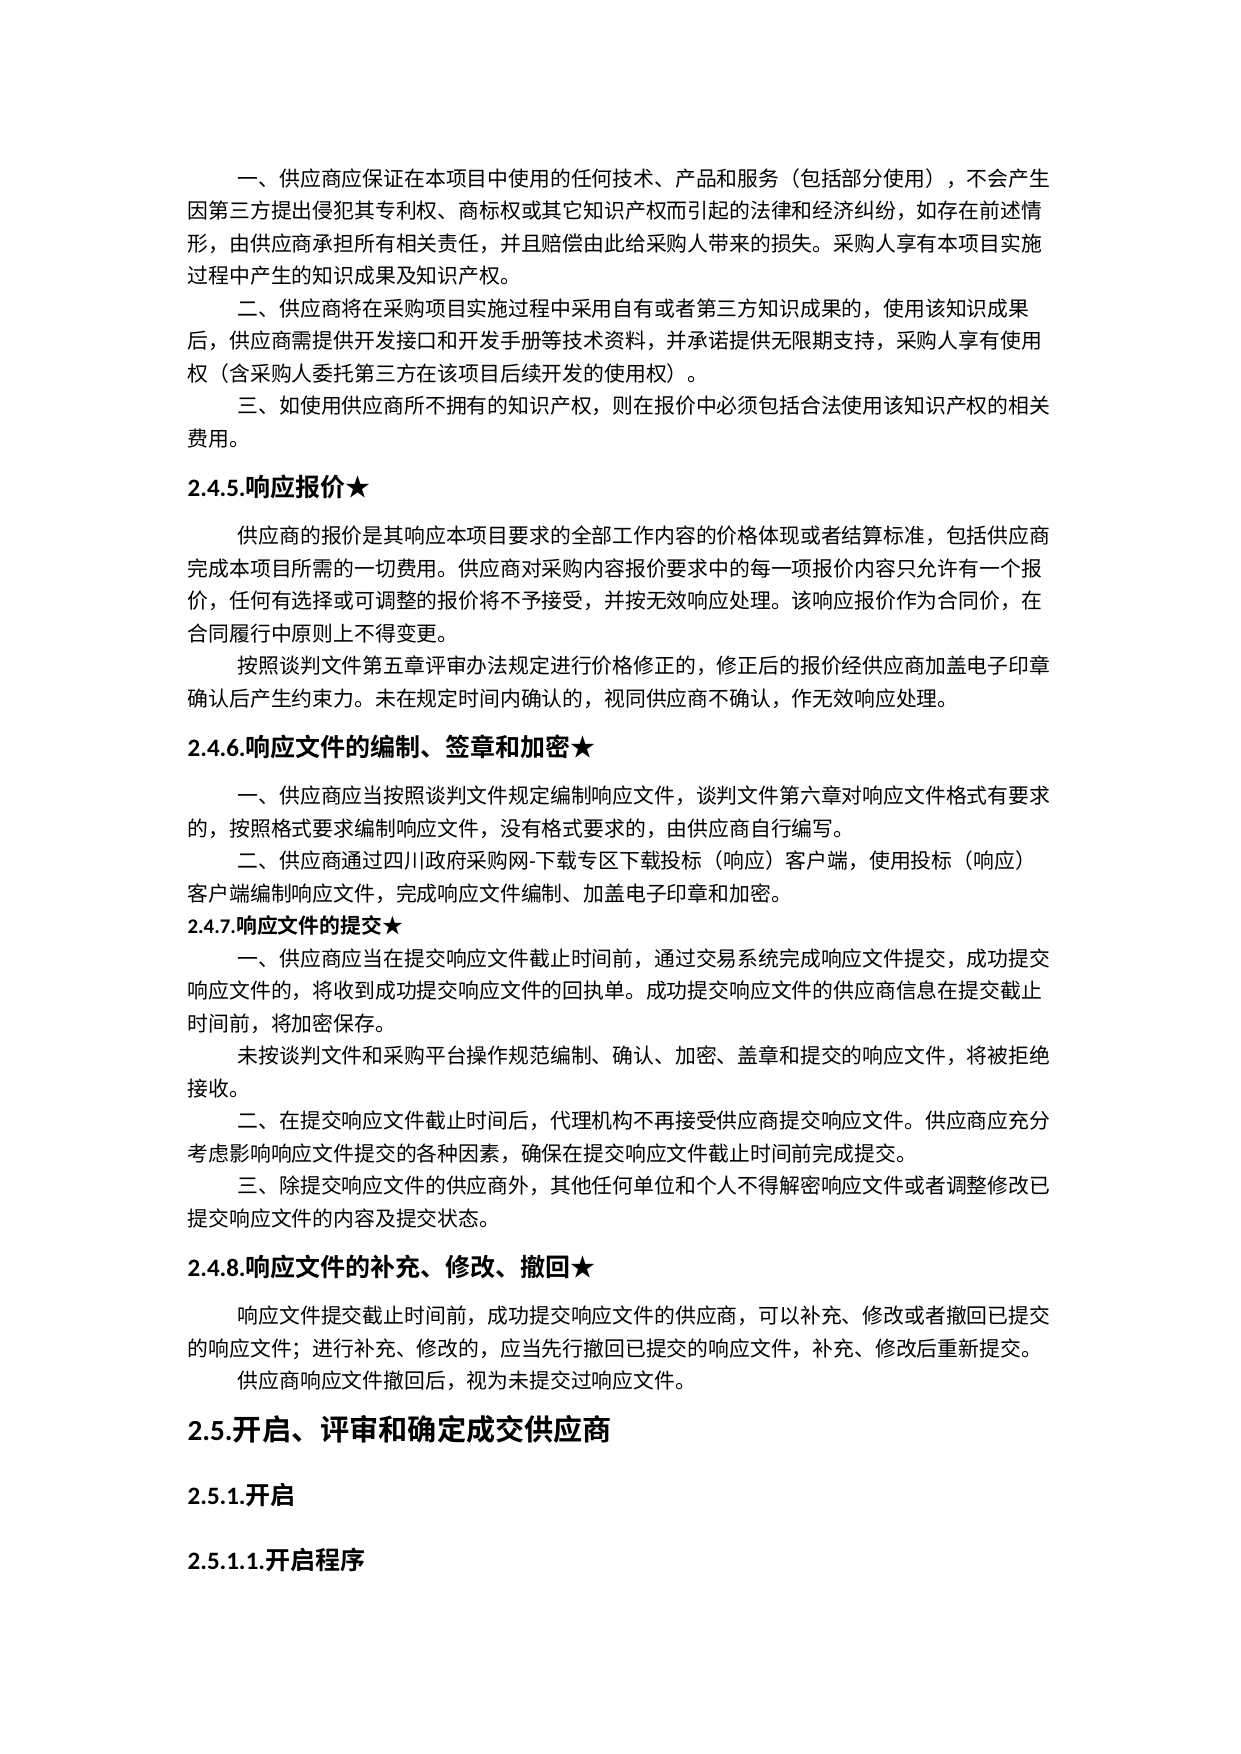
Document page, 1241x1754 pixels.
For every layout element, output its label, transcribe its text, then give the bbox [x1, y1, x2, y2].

text 三、除提交响应文件的供应商外，其他任何单位和个人不得解密响应文件或者调整修改已提交响应文件的内容及提交状态。 [187, 1169, 1053, 1234]
text 2.5.1.开启 [187, 1462, 1053, 1527]
text 未按谈判文件和采购平台操作规范编制、确认、加密、盖章和提交的响应文件，将被拒绝接收。 [187, 1039, 1053, 1104]
text 一、供应商应当在提交响应文件截止时间前，通过交易系统完成响应文件提交，成功提交响应文件的，将收到成功提交响应文件的回执单。成功提交响应文件的供应商信息在提交截止时间前，将加密保存。 [187, 942, 1053, 1039]
text 2.4.8.响应文件的补充、修改、撤回★ [187, 1234, 1053, 1299]
text 2.4.6.响应文件的编制、签章和加密★ [187, 714, 1053, 779]
text 2.5.开启、评审和确定成交供应商 [187, 1397, 1053, 1462]
text 按照谈判文件第五章评审办法规定进行价格修正的，修正后的报价经供应商加盖电子印章确认后产生约束力。未在规定时间内确认的，视同供应商不确认，作无效响应处理。 [187, 649, 1053, 714]
text 一、供应商应当按照谈判文件规定编制响应文件，谈判文件第六章对响应文件格式有要求的，按照格式要求编制响应文件，没有格式要求的，由供应商自行编写。 [187, 779, 1053, 844]
text 二、在提交响应文件截止时间后，代理机构不再接受供应商提交响应文件。供应商应充分考虑影响响应文件提交的各种因素，确保在提交响应文件截止时间前完成提交。 [187, 1104, 1053, 1169]
text 响应文件提交截止时间前，成功提交响应文件的供应商，可以补充、修改或者撤回已提交的响应文件；进行补充、修改的，应当先行撤回已提交的响应文件，补充、修改后重新提交。 [187, 1299, 1053, 1364]
text 一、供应商应保证在本项目中使用的任何技术、产品和服务（包括部分使用），不会产生因第三方提出侵犯其专利权、商标权或其它知识产权而引起的法律和经济纠纷，如存在前述情形，由供应商承担所有相关责任，并且赔偿由此给采购人带来的损失。采购人享有本项目实施过程中产生的知识成果及知识产权。 [187, 162, 1053, 292]
text 2.5.1.1.开启程序 [187, 1527, 1053, 1592]
text 2.4.7.响应文件的提交★ [187, 909, 1053, 942]
text 二、供应商将在采购项目实施过程中采用自有或者第三方知识成果的，使用该知识成果后，供应商需提供开发接口和开发手册等技术资料，并承诺提供无限期支持，采购人享有使用权（含采购人委托第三方在该项目后续开发的使用权）。 [187, 292, 1053, 389]
text 三、如使用供应商所不拥有的知识产权，则在报价中必须包括合法使用该知识产权的相关费用。 [187, 389, 1053, 454]
text 2.4.5.响应报价★ [187, 454, 1053, 519]
text 供应商响应文件撤回后，视为未提交过响应文件。 [187, 1364, 1053, 1397]
text 二、供应商通过四川政府采购网-下载专区下载投标（响应）客户端，使用投标（响应）客户端编制响应文件，完成响应文件编制、加盖电子印章和加密。 [187, 844, 1053, 909]
text 供应商的报价是其响应本项目要求的全部工作内容的价格体现或者结算标准，包括供应商完成本项目所需的一切费用。供应商对采购内容报价要求中的每一项报价内容只允许有一个报价，任何有选择或可调整的报价将不予接受，并按无效响应处理。该响应报价作为合同价，在合同履行中原则上不得变更。 [187, 519, 1053, 649]
